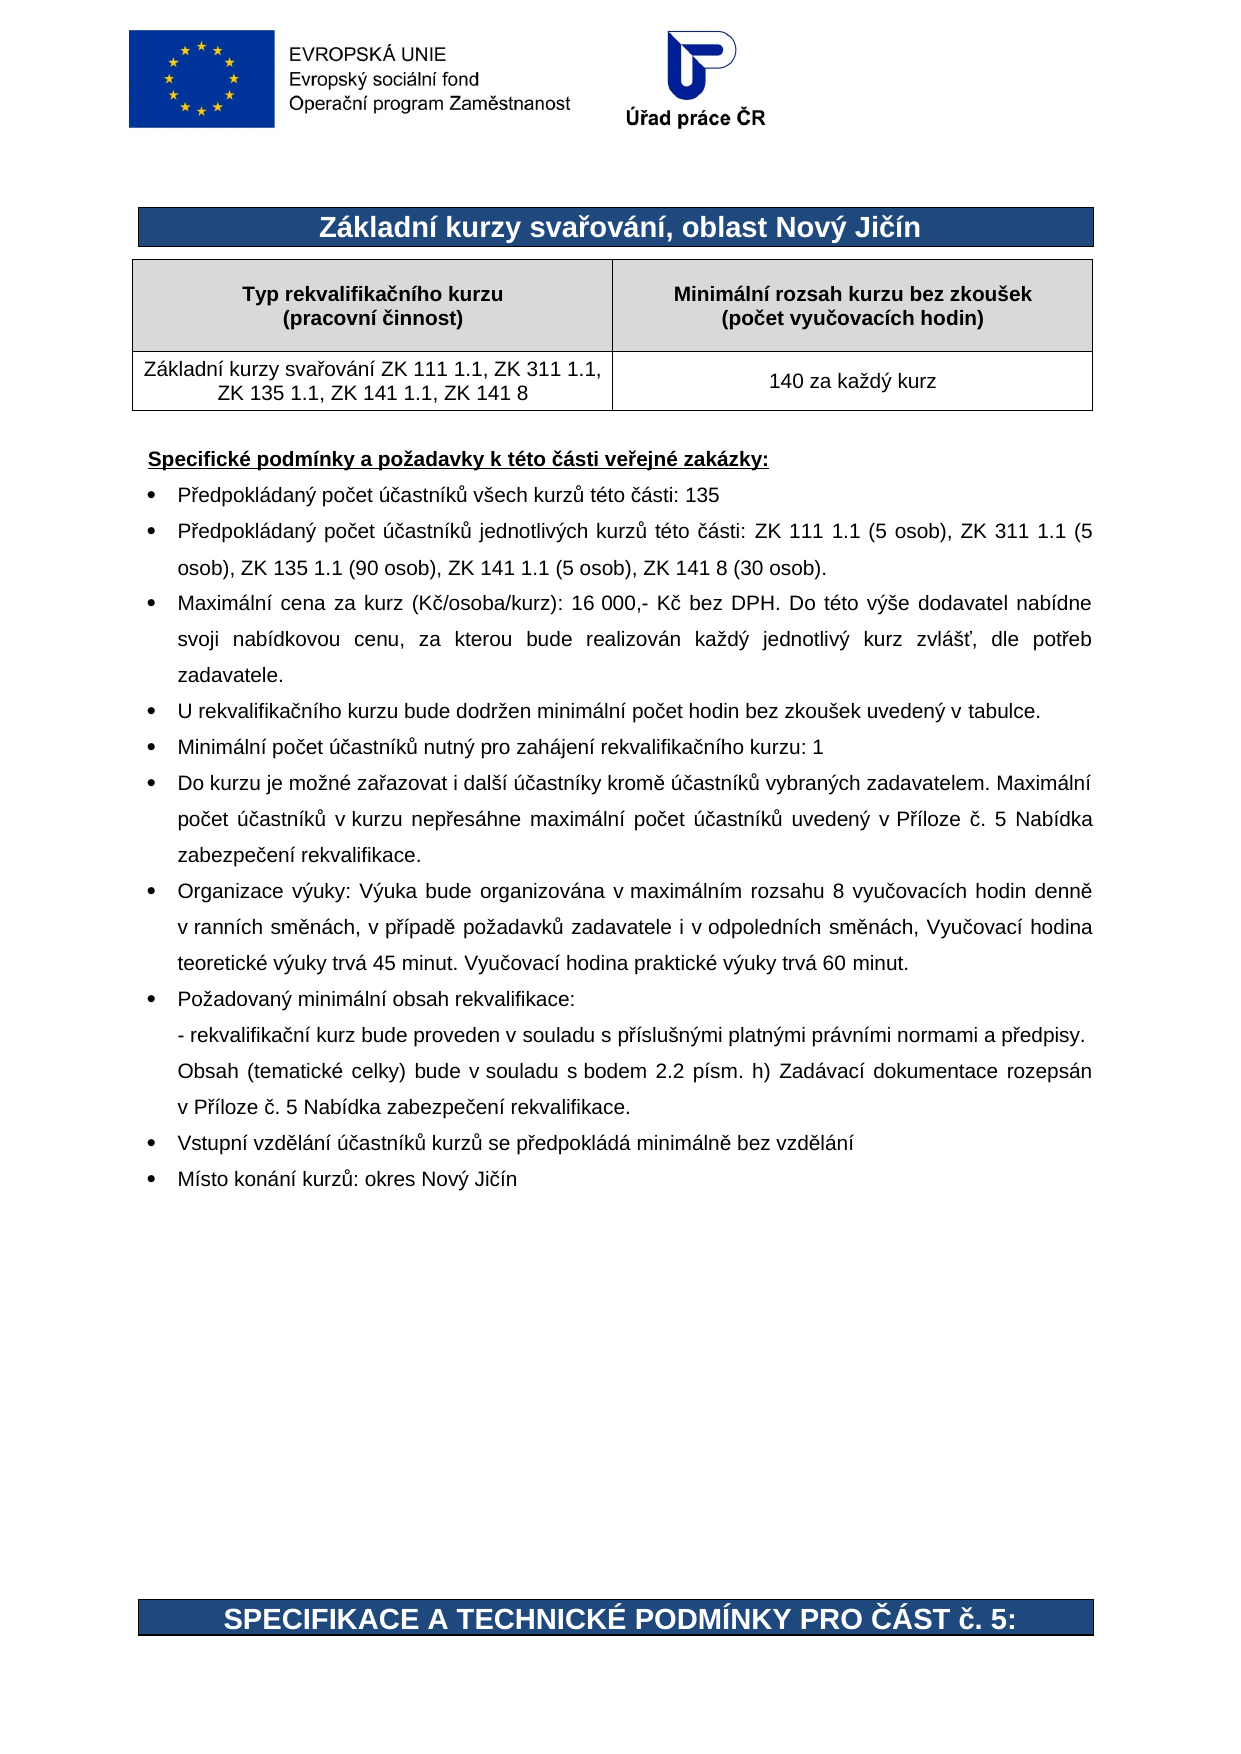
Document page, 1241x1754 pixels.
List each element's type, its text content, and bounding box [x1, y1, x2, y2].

text SPECIFIKACE A TECHNICKÉ PODMÍNKY PRO ČÁST č. 5: [139, 1600, 1093, 1634]
list Maximální cena za kurz (Kč/osoba/kurz): 16 000,- Kč bez DPH. Do této výše dodavatel nabídne svoji nabídkovou cenu, za kterou bude realizován každý jednotlivý kurz zvlášť, dle potřeb zadavatele. [148, 591, 1093, 687]
list Předpokládaný počet účastníků jednotlivých kurzů této části: ZK 111 1.1 (5 osob), ZK 311 1.1 (5 osob), ZK 135 1.1 (90 osob), ZK 141 1.1 (5 osob), ZK 141 8 (30 osob). [148, 519, 1093, 579]
text - rekvalifikační kurz bude proveden v souladu s příslušnými platnými právními normami a předpisy. [177, 1023, 1093, 1047]
list Požadovaný minimální obsah rekvalifikace: [148, 987, 1093, 1011]
list Předpokládaný počet účastníků všech kurzů této části: 135 [148, 483, 1093, 507]
list Organizace výuky: Výuka bude organizována v maximálním rozsahu 8 vyučovacích hodin denně v ranních směnách, v případě požadavků zadavatele i v odpoledních směnách, Vyučovací hodina teoretické výuky trvá 45 minut. Vyučovací hodina praktické výuky trvá 60 minut. [148, 879, 1093, 975]
table_header Typ rekvalifikačního kurzu (pracovní činnost) [133, 260, 612, 351]
table_cell 140 za každý kurz [613, 352, 1092, 410]
list Minimální počet účastníků nutný pro zahájení rekvalifikačního kurzu: 1 [148, 735, 1093, 759]
table_header Minimální rozsah kurzu bez zkoušek (počet vyučovacích hodin) [613, 260, 1092, 351]
list Místo konání kurzů: okres Nový Jičín [148, 1167, 1093, 1191]
text Obsah (tematické celky) bude v souladu s bodem 2.2 písm. h) Zadávací dokumentace rozepsán v Příloze č. 5 Nabídka zabezpečení rekvalifikace. [148, 1059, 1093, 1119]
table_cell Základní kurzy svařování ZK 111 1.1, ZK 311 1.1, ZK 135 1.1, ZK 141 1.1, ZK 141 8 [133, 352, 612, 410]
text Specifické podmínky a požadavky k této části veřejné zakázky: [148, 447, 1093, 471]
list Vstupní vzdělání účastníků kurzů se předpokládá minimálně bez vzdělání [148, 1131, 1093, 1155]
text Základní kurzy svařování, oblast Nový Jičín [139, 208, 1093, 246]
picture [128, 0, 797, 159]
list Do kurzu je možné zařazovat i další účastníky kromě účastníků vybraných zadavatelem. Maximální počet účastníků v kurzu nepřesáhne maximální počet účastníků uvedený v Příloze č. 5 Nabídka zabezpečení rekvalifikace. [148, 771, 1093, 867]
list U rekvalifikačního kurzu bude dodržen minimální počet hodin bez zkoušek uvedený v tabulce. [148, 699, 1093, 723]
